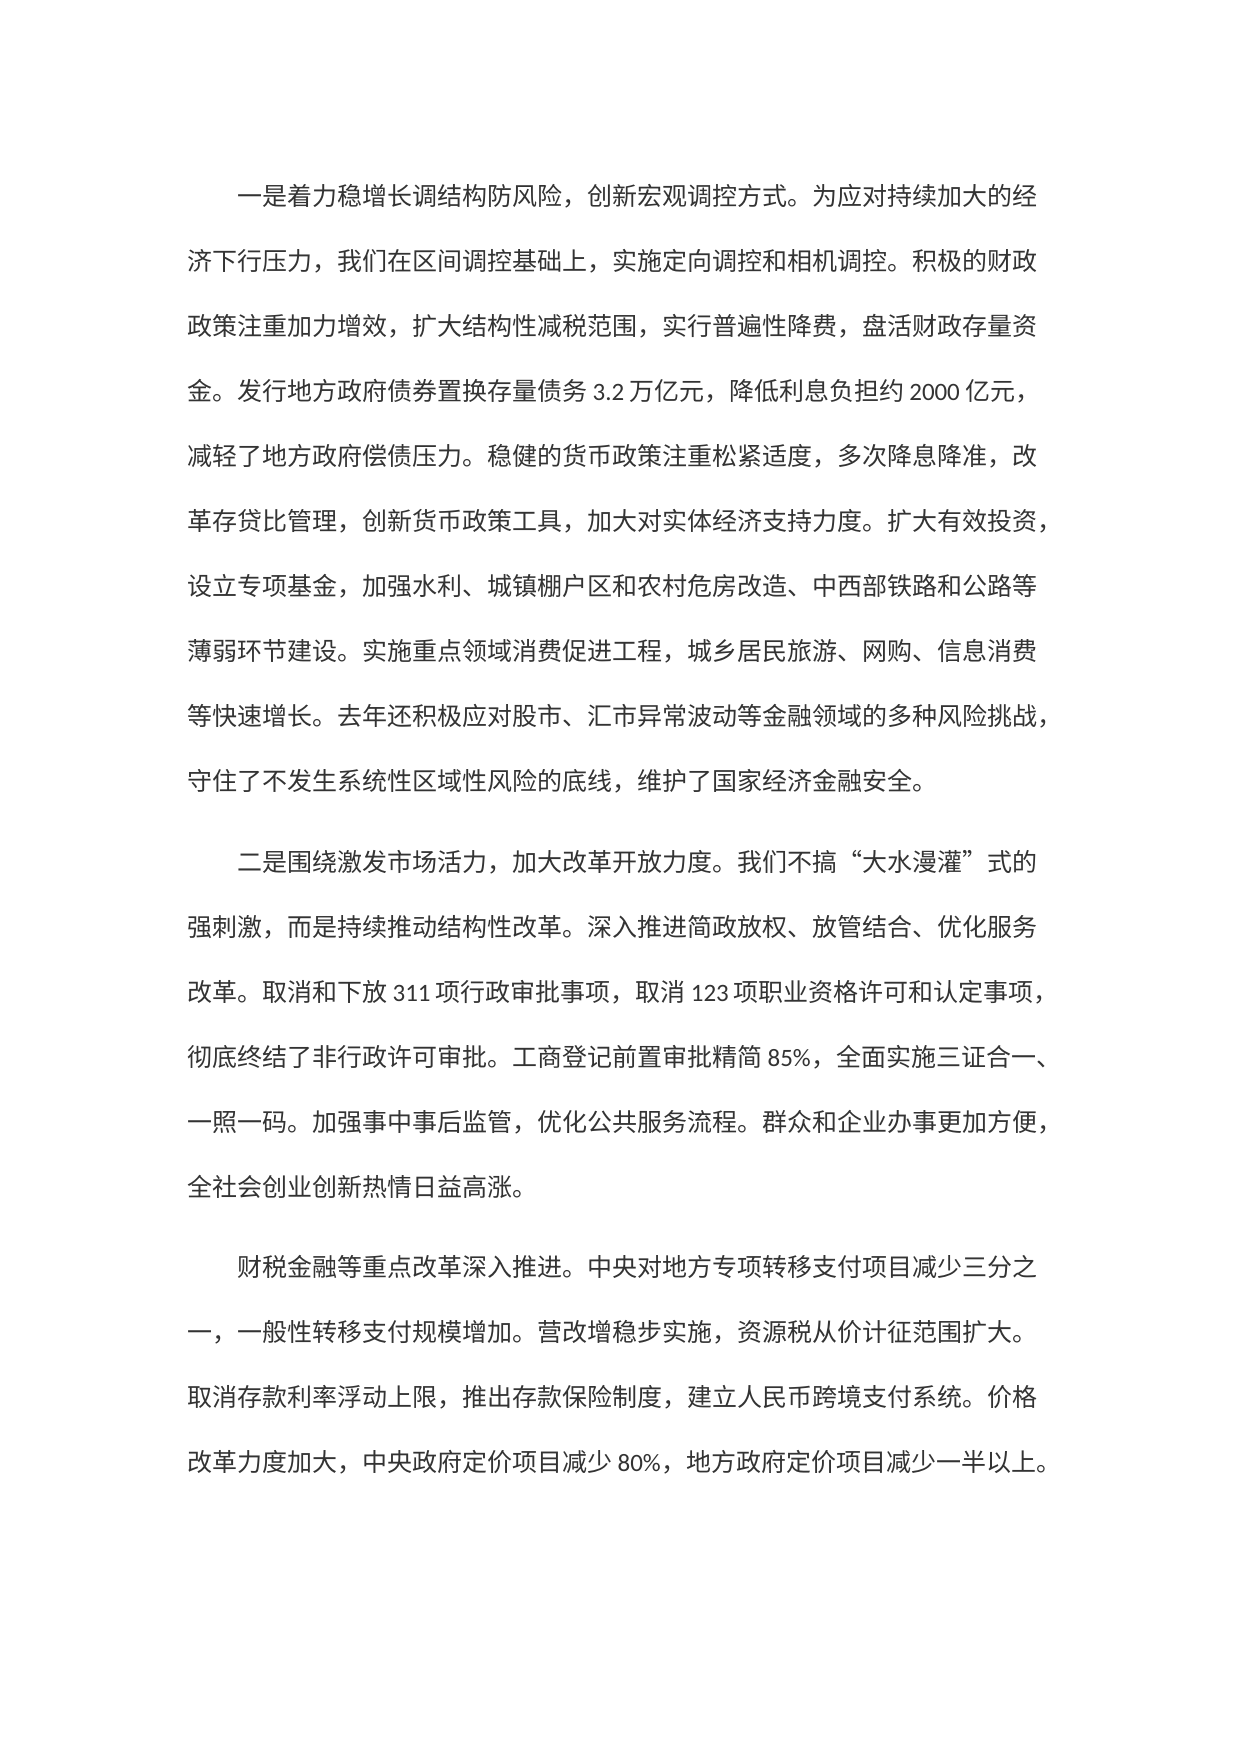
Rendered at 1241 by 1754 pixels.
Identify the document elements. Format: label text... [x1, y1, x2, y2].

text 二是围绕激发市场活力，加大改革开放力度。我们不搞“大水漫灌”式的强刺激，而是持续推动结构性改革。深入推进简政放权、放管结合、优化服务改革。取消和下放311项行政审批事项，取消123项职业资格许可和认定事项，彻底终结了非行政许可审批。工商登记前置审批精简85%，全面实施三证合一、一照一码。加强事中事后监管，优化公共服务流程。群众和企业办事更加方便，全社会创业创新热情日益高涨。 [187, 828, 1053, 1218]
text 一是着力稳增长调结构防风险，创新宏观调控方式。为应对持续加大的经济下行压力，我们在区间调控基础上，实施定向调控和相机调控。积极的财政政策注重加力增效，扩大结构性减税范围，实行普遍性降费，盘活财政存量资金。发行地方政府债券置换存量债务3.2万亿元，降低利息负担约2000亿元，减轻了地方政府偿债压力。稳健的货币政策注重松紧适度，多次降息降准，改革存贷比管理，创新货币政策工具，加大对实体经济支持力度。扩大有效投资，设立专项基金，加强水利、城镇棚户区和农村危房改造、中西部铁路和公路等薄弱环节建设。实施重点领域消费促进工程，城乡居民旅游、网购、信息消费等快速增长。去年还积极应对股市、汇市异常波动等金融领域的多种风险挑战，守住了不发生系统性区域性风险的底线，维护了国家经济金融安全。 [187, 162, 1053, 812]
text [187, 1233, 1053, 1493]
